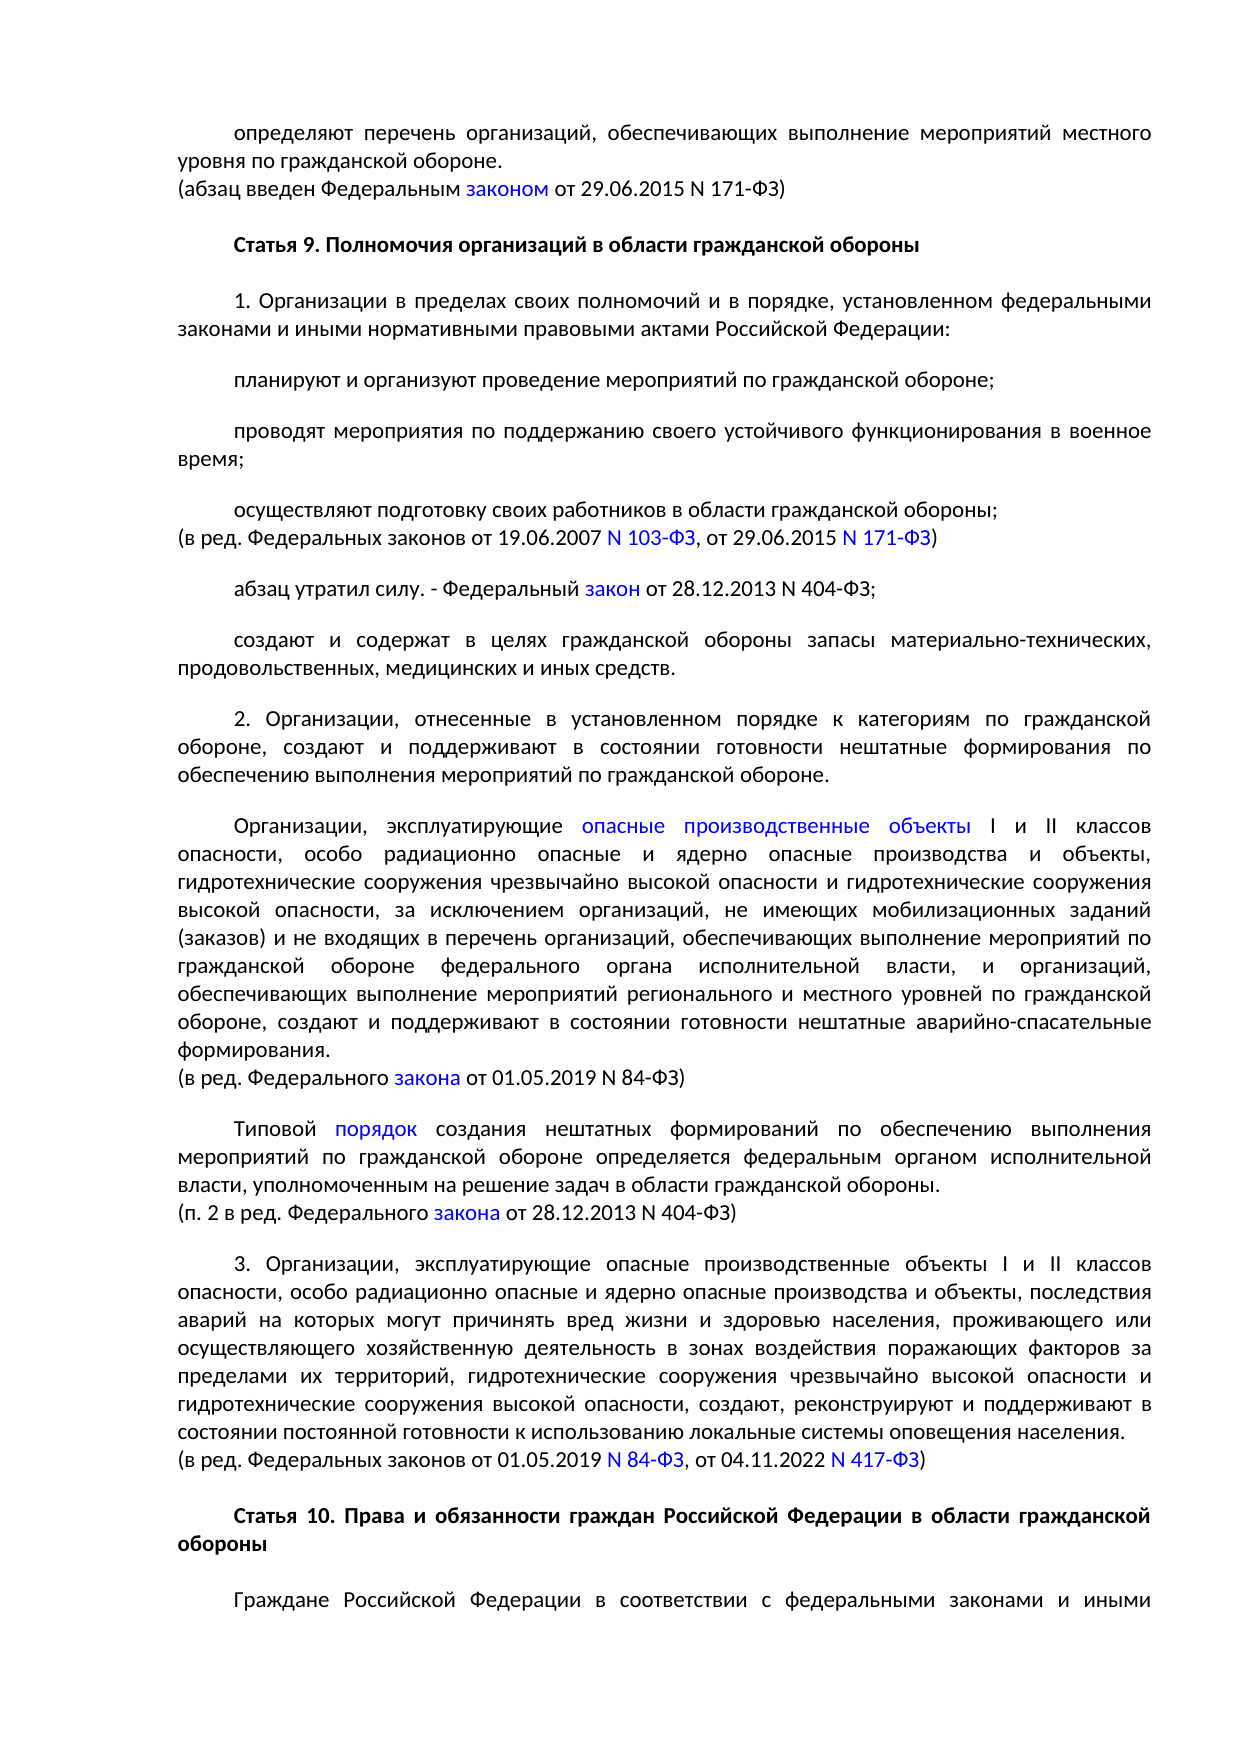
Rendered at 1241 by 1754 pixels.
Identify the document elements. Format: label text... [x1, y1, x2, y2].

text осуществляют подготовку своих работников в области гражданской обороны; [177, 495, 1152, 523]
text планируют и организуют проведение мероприятий по гражданской обороне; [177, 365, 1152, 393]
text (абзац введен Федеральным законом от 29.06.2015 N 171-ФЗ) [177, 174, 1152, 202]
text (в ред. Федеральных законов от 01.05.2019 N 84-ФЗ, от 04.11.2022 N 417-ФЗ) [177, 1445, 1152, 1473]
text проводят мероприятия по поддержанию своего устойчивого функционирования в военное время; [177, 416, 1152, 472]
text 1. Организации в пределах своих полномочий и в порядке, установленном федеральными законами и иными нормативными правовыми актами Российской Федерации: [177, 286, 1152, 342]
text создают и содержат в целях гражданской обороны запасы материально-технических, продовольственных, медицинских и иных средств. [177, 625, 1152, 681]
text (п. 2 в ред. Федерального закона от 28.12.2013 N 404-ФЗ) [177, 1198, 1152, 1226]
text Типовой порядок создания нештатных формирований по обеспечению выполнения мероприятий по гражданской обороне определяется федеральным органом исполнительной власти, уполномоченным на решение задач в области гражданской обороны. [177, 1114, 1152, 1198]
title Статья 10. Права и обязанности граждан Российской Федерации в области гражданской обороны [177, 1501, 1152, 1557]
text (в ред. Федерального закона от 01.05.2019 N 84-ФЗ) [177, 1063, 1152, 1091]
text (в ред. Федеральных законов от 19.06.2007 N 103-ФЗ, от 29.06.2015 N 171-ФЗ) [177, 523, 1152, 551]
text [177, 1585, 1152, 1613]
text абзац утратил силу. - Федеральный закон от 28.12.2013 N 404-ФЗ; [177, 574, 1152, 602]
text 3. Организации, эксплуатирующие опасные производственные объекты I и II классов опасности, особо радиационно опасные и ядерно опасные производства и объекты, последствия аварий на которых могут причинять вред жизни и здоровью населения, проживающего или осуществляющего хозяйственную деятельность в зонах воздействия поражающих факторов за пределами их территорий, гидротехнические сооружения чрезвычайно высокой опасности и гидротехнические сооружения высокой опасности, создают, реконструируют и поддерживают в состоянии постоянной готовности к использованию локальные системы оповещения населения. [177, 1249, 1152, 1445]
text определяют перечень организаций, обеспечивающих выполнение мероприятий местного уровня по гражданской обороне. [177, 118, 1152, 174]
text 2. Организации, отнесенные в установленном порядке к категориям по гражданской обороне, создают и поддерживают в состоянии готовности нештатные формирования по обеспечению выполнения мероприятий по гражданской обороне. [177, 704, 1152, 788]
title Статья 9. Полномочия организаций в области гражданской обороны [177, 230, 1152, 258]
text Организации, эксплуатирующие опасные производственные объекты I и II классов опасности, особо радиационно опасные и ядерно опасные производства и объекты, гидротехнические сооружения чрезвычайно высокой опасности и гидротехнические сооружения высокой опасности, за исключением организаций, не имеющих мобилизационных заданий (заказов) и не входящих в перечень организаций, обеспечивающих выполнение мероприятий по гражданской обороне федерального органа исполнительной власти, и организаций, обеспечивающих выполнение мероприятий регионального и местного уровней по гражданской обороне, создают и поддерживают в состоянии готовности нештатные аварийно-спасательные формирования. [177, 811, 1152, 1063]
